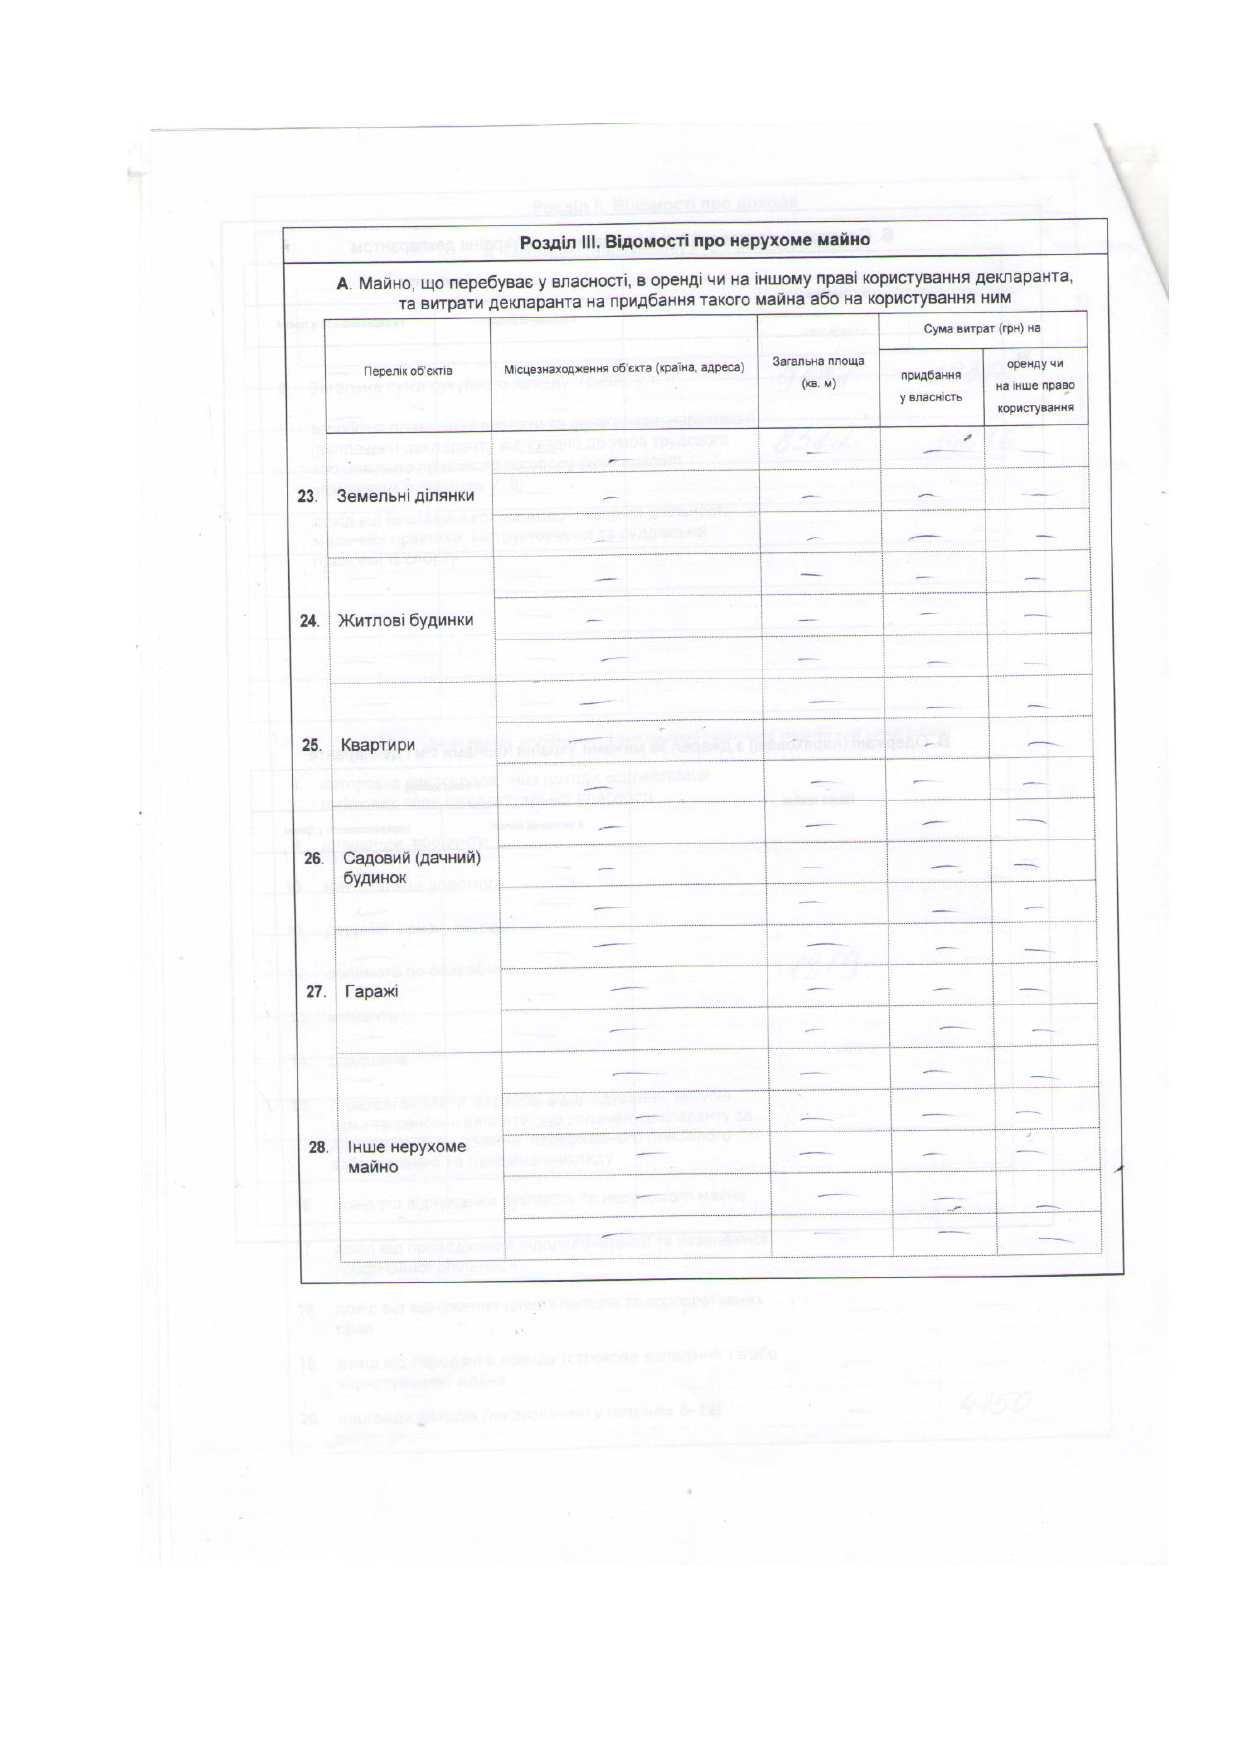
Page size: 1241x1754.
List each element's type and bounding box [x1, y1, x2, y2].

picture [118, 118, 1175, 1570]
